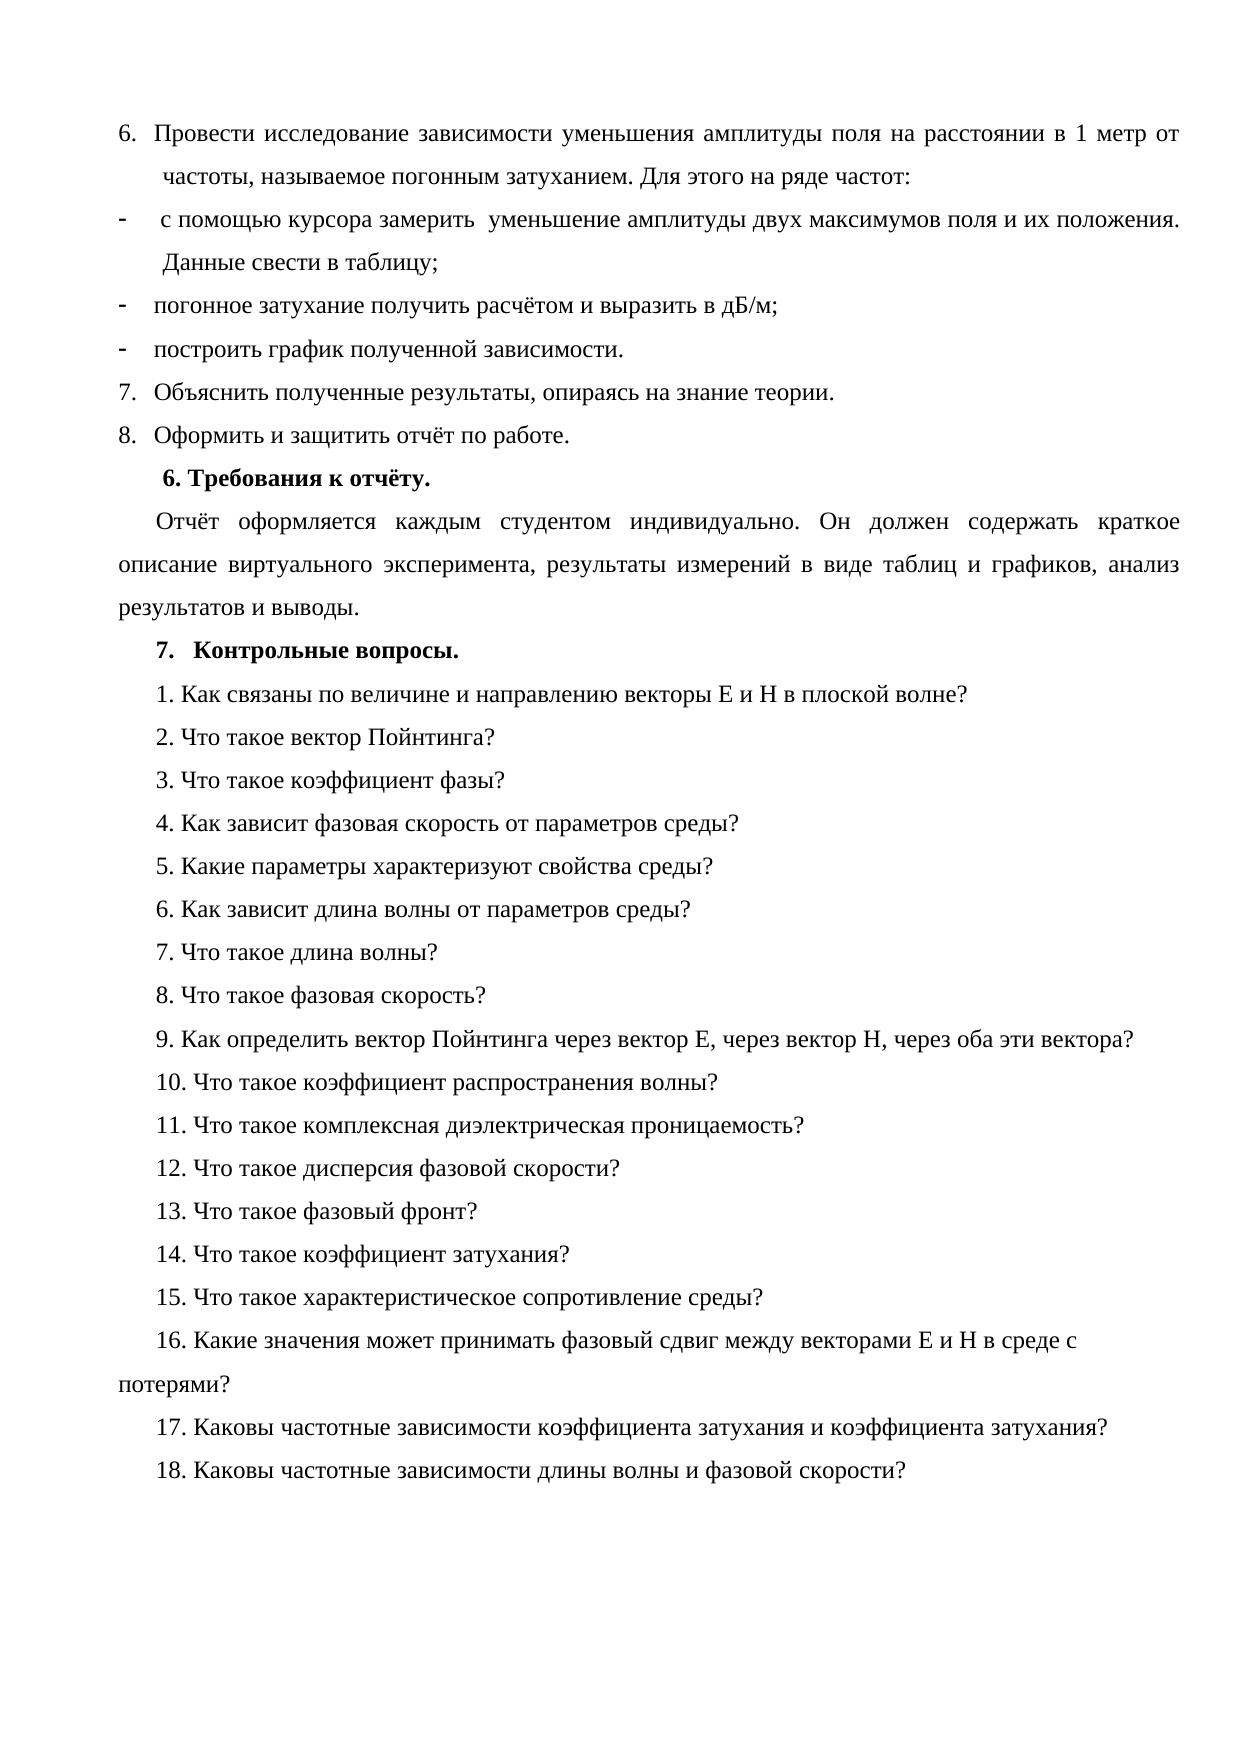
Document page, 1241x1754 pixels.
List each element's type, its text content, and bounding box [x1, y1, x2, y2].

text 10. Что такое коэффициент распространения волны? [118, 1067, 1181, 1096]
text 1. Как связаны по величине и направлению векторы Е и Н в плоской волне? [118, 679, 1181, 707]
text 6. Требования к отчёту. [118, 463, 1181, 492]
list построить график полученной зависимости. [118, 334, 1181, 362]
text 16. Какие значения может принимать фазовый сдвиг между векторами Е и Н в среде с потерями? [118, 1326, 1181, 1397]
text 12. Что такое дисперсия фазовой скорости? [118, 1153, 1181, 1182]
list Оформить и защитить отчёт по работе. [118, 420, 1181, 449]
text 4. Как зависит фазовая скорость от параметров среды? [118, 808, 1181, 837]
text 17. Каковы частотные зависимости коэффициента затухания и коэффициента затухания? [118, 1412, 1181, 1441]
text 13. Что такое фазовый фронт? [118, 1196, 1181, 1225]
text 3. Что такое коэффициент фазы? [118, 765, 1181, 794]
text 18. Каковы частотные зависимости длины волны и фазовой скорости? [118, 1455, 1181, 1484]
text 7. Что такое длина волны? [118, 937, 1181, 966]
text 6. Как зависит длина волны от параметров среды? [118, 894, 1181, 923]
text 2. Что такое вектор Пойнтинга? [118, 722, 1181, 751]
text Отчёт оформляется каждым студентом индивидуально. Он должен содержать краткое описание виртуального эксперимента, результаты измерений в виде таблиц и графиков, анализ результатов и выводы. [118, 506, 1181, 621]
text 9. Как определить вектор Пойнтинга через вектор Е, через вектор Н, через оба эти вектора? [118, 1024, 1181, 1052]
list Провести исследование зависимости уменьшения амплитуды поля на расстоянии в от частоты, называемое погонным затуханием. Для этого на ряде частот: [118, 118, 1181, 190]
list Объяснить полученные результаты, опираясь на знание теории. [118, 377, 1181, 406]
text 14. Что такое коэффициент затухания? [118, 1239, 1181, 1268]
list с помощью курсора замерить уменьшение амплитуды двух максимумов поля и их положения. Данные свести в таблицу; [118, 204, 1181, 276]
text 8. Что такое фазовая скорость? [118, 981, 1181, 1009]
list Контрольные вопросы. [156, 636, 1181, 664]
text 15. Что такое характеристическое сопротивление среды? [118, 1282, 1181, 1311]
list погонное затухание получить расчётом и выразить в дБ/м; [118, 291, 1181, 319]
text 5. Какие параметры характеризуют свойства среды? [118, 851, 1181, 880]
text 11. Что такое комплексная диэлектрическая проницаемость? [118, 1110, 1181, 1139]
